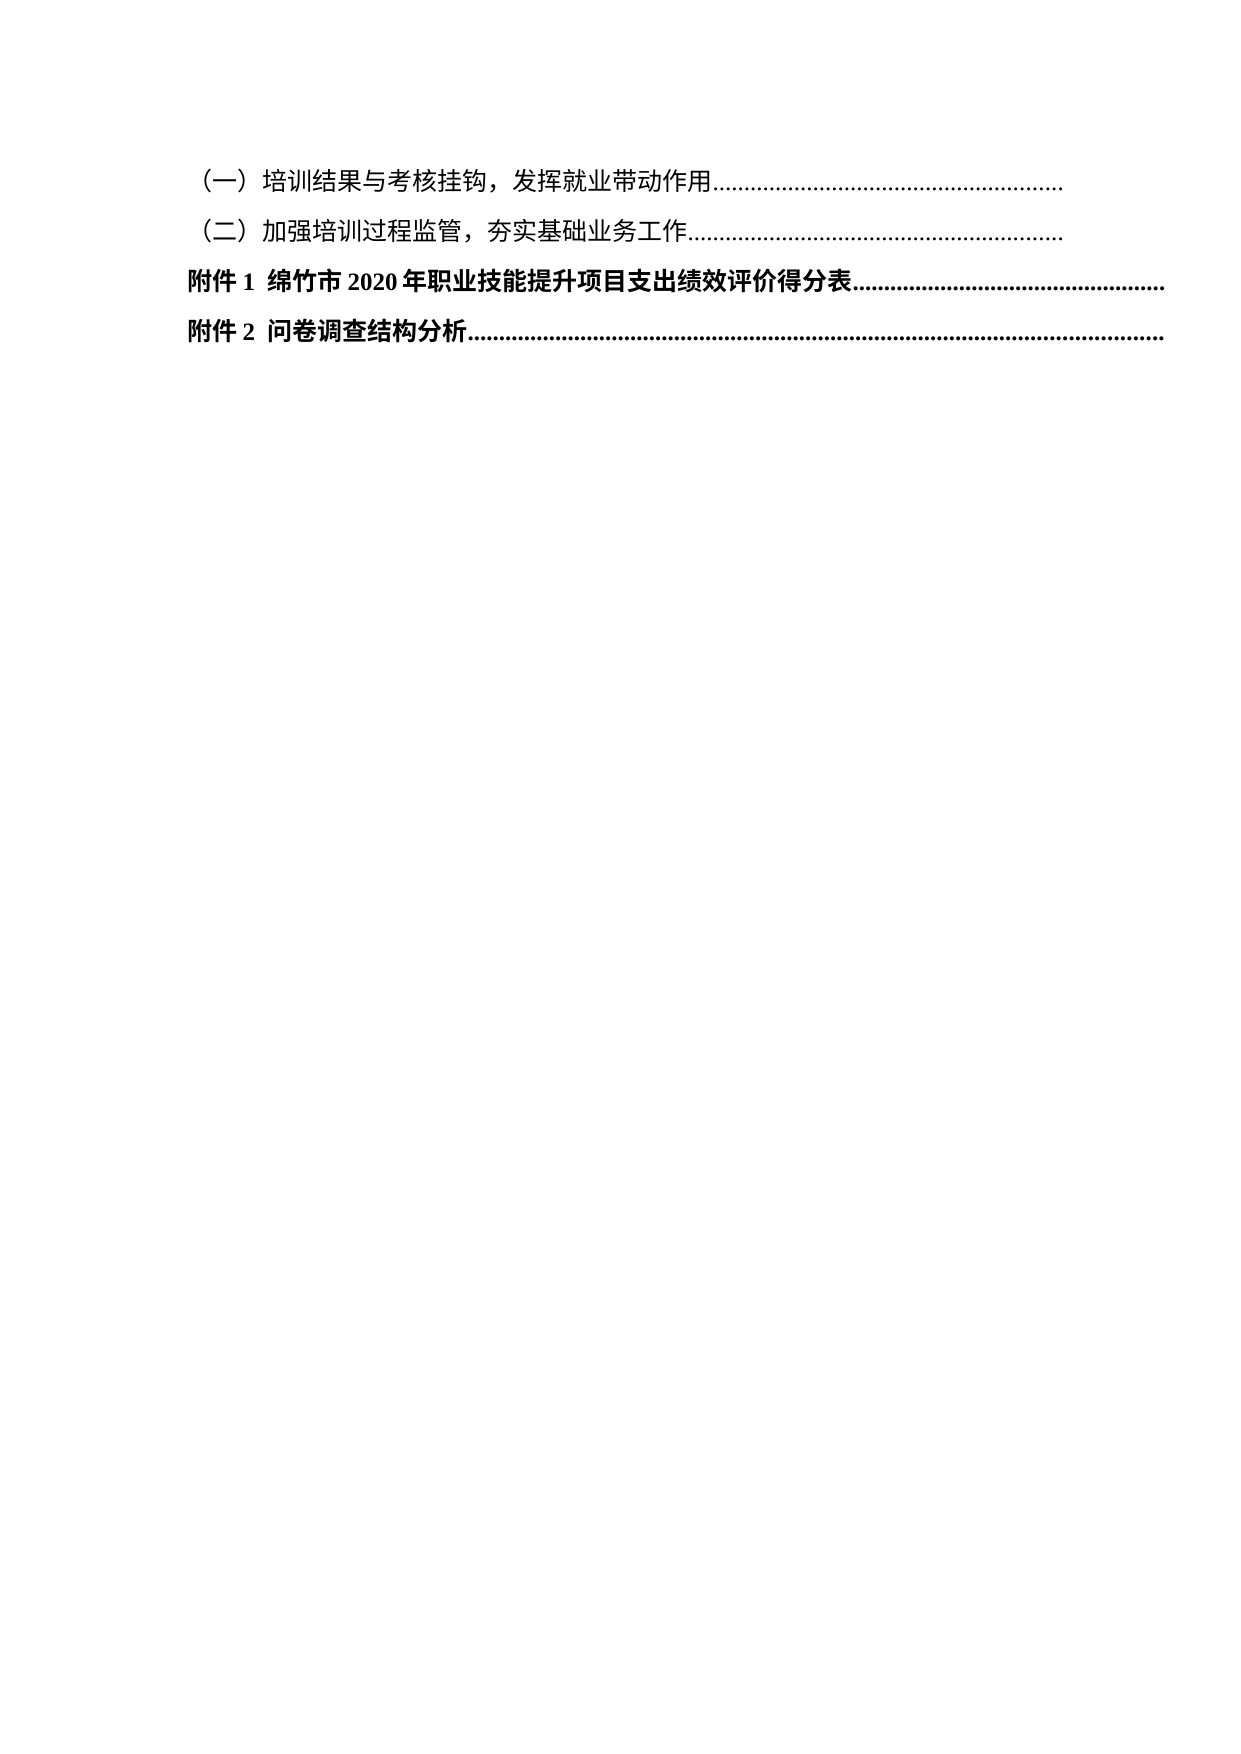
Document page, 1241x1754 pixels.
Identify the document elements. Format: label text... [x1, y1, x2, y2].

text 附件2 问卷调查结构分析 22 [187, 300, 1053, 350]
text （二）加强培训过程监管，夯实基础业务工作 18 [187, 200, 1053, 250]
text 附件1 绵竹市2020年职业技能提升项目支出绩效评价得分表 19 [187, 250, 1053, 300]
text （一）培训结果与考核挂钩，发挥就业带动作用 18 [187, 150, 1053, 200]
